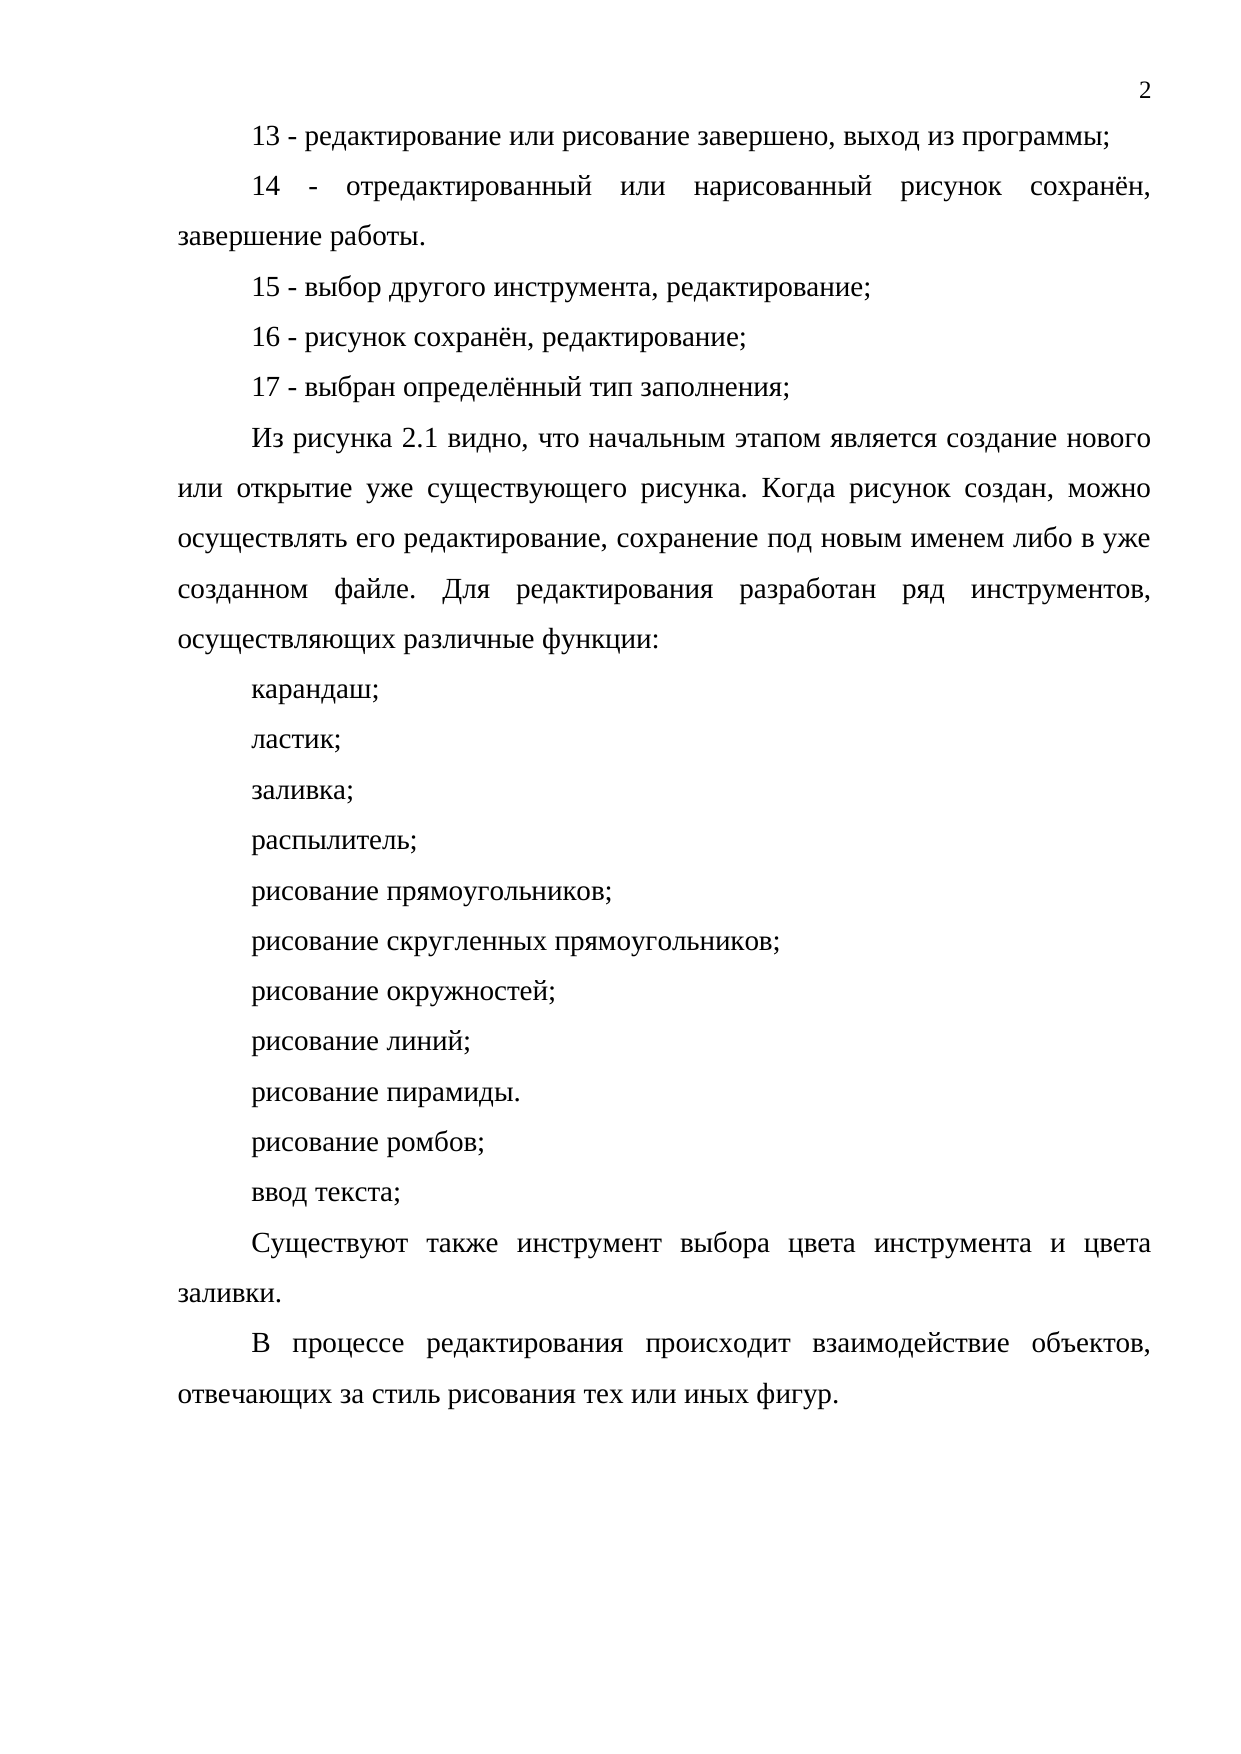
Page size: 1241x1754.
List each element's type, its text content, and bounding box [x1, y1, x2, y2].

text рисование окружностей; [177, 973, 1152, 1007]
text 16 - рисунок сохранён, редактирование; [177, 319, 1152, 353]
text ластик; [177, 722, 1152, 755]
text 15 - выбор другого инструмента, редактирование; [177, 269, 1152, 303]
text ввод текста; [177, 1175, 1152, 1208]
text Существуют также инструмент выбора цвета инструмента и цвета заливки. [177, 1225, 1152, 1309]
text 13 - редактирование или рисование завершено, выход из программы; [177, 118, 1152, 152]
text рисование ромбов; [177, 1124, 1152, 1158]
text Из рисунка 2.1 видно, что начальным этапом является создание нового или открытие уже существующего рисунка. Когда рисунок создан, можно осуществлять его редактирование, сохранение под новым именем либо в уже созданном файле. Для редактирования разработан ряд инструментов, осуществляющих различные функции: [177, 420, 1152, 655]
text 14 - отредактированный или нарисованный рисунок сохранён, завершение работы. [177, 168, 1152, 252]
text карандаш; [177, 672, 1152, 705]
text заливка; [177, 772, 1152, 806]
text рисование пирамиды. [177, 1074, 1152, 1108]
text В процессе редактирования происходит взаимодействие объектов, отвечающих за стиль рисования тех или иных фигур. [177, 1326, 1152, 1409]
text рисование скругленных прямоугольников; [177, 923, 1152, 957]
text распылитель; [177, 822, 1152, 856]
text 17 - выбран определённый тип заполнения; [177, 370, 1152, 403]
text рисование линий; [177, 1024, 1152, 1057]
text рисование прямоугольников; [177, 873, 1152, 906]
